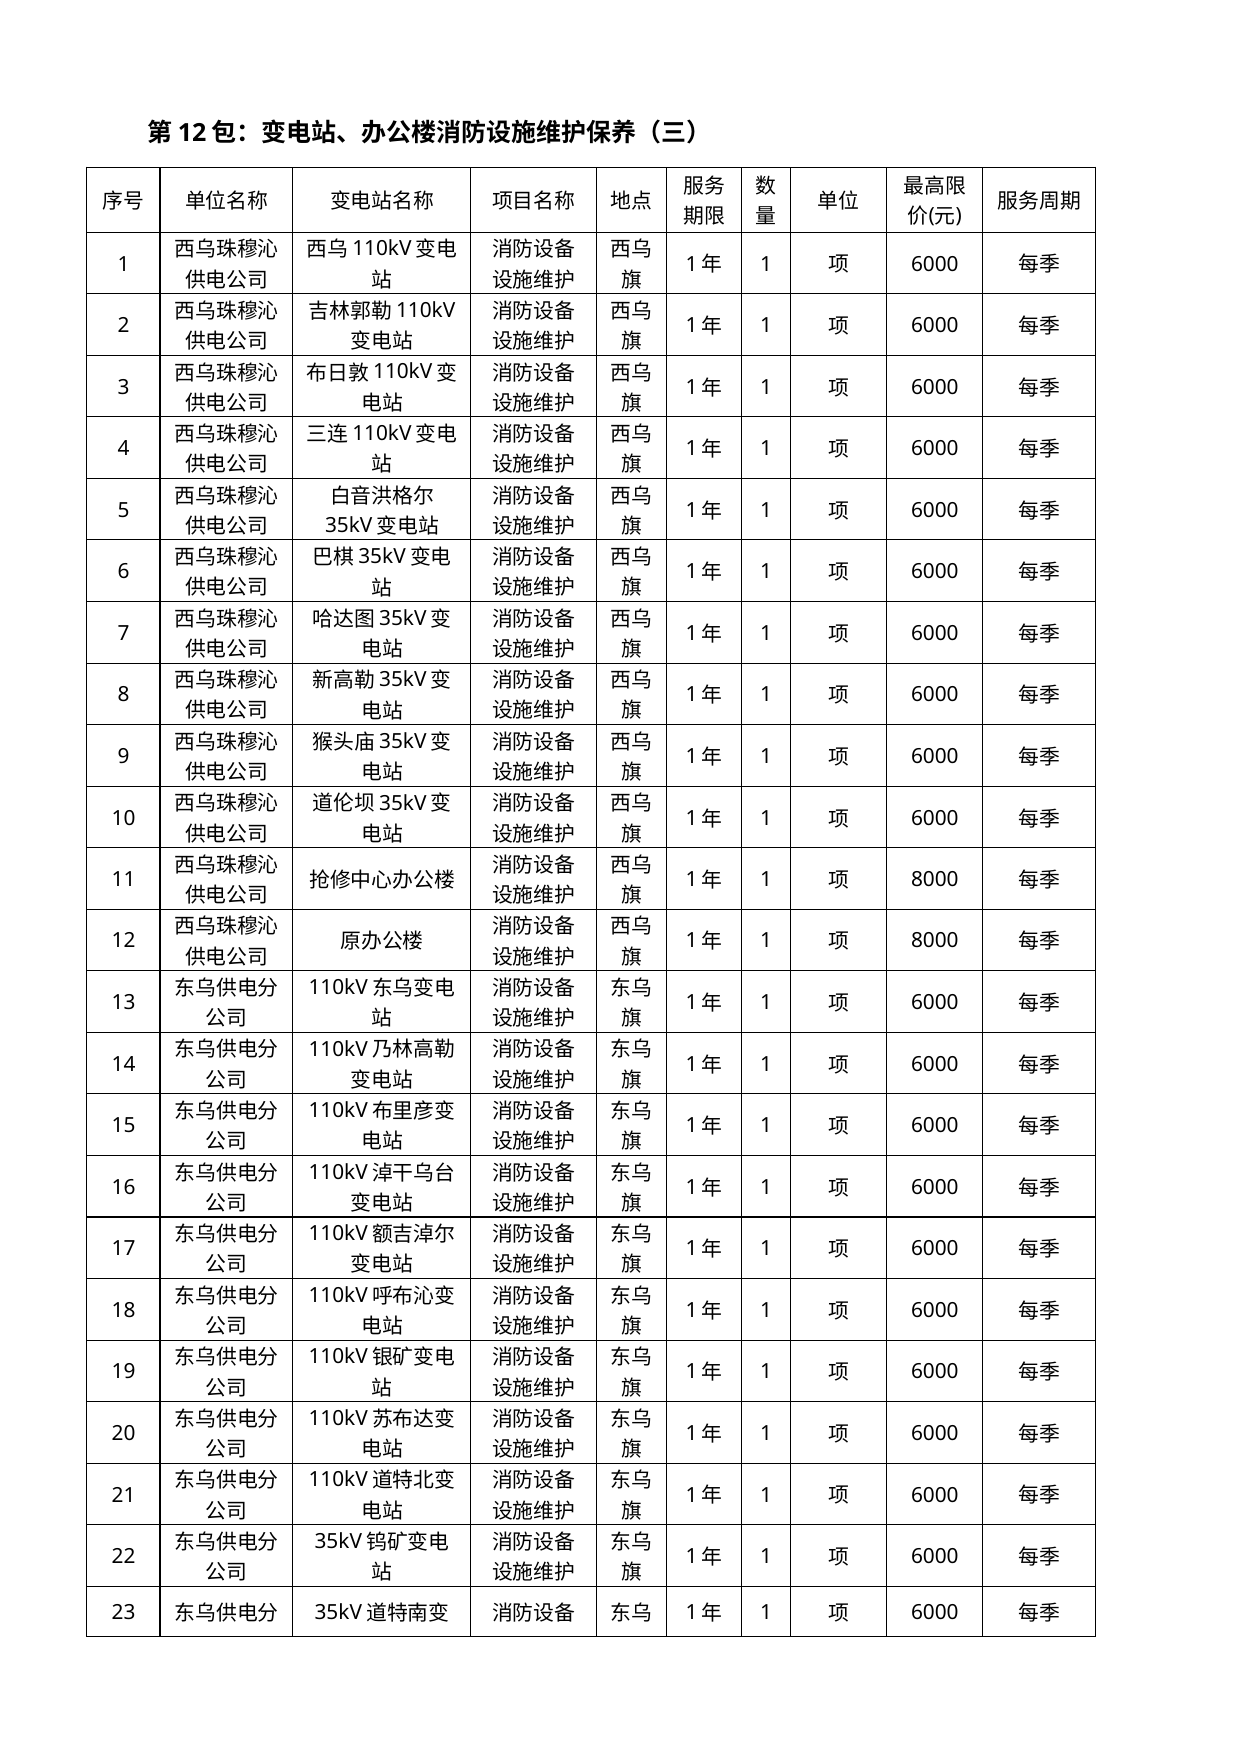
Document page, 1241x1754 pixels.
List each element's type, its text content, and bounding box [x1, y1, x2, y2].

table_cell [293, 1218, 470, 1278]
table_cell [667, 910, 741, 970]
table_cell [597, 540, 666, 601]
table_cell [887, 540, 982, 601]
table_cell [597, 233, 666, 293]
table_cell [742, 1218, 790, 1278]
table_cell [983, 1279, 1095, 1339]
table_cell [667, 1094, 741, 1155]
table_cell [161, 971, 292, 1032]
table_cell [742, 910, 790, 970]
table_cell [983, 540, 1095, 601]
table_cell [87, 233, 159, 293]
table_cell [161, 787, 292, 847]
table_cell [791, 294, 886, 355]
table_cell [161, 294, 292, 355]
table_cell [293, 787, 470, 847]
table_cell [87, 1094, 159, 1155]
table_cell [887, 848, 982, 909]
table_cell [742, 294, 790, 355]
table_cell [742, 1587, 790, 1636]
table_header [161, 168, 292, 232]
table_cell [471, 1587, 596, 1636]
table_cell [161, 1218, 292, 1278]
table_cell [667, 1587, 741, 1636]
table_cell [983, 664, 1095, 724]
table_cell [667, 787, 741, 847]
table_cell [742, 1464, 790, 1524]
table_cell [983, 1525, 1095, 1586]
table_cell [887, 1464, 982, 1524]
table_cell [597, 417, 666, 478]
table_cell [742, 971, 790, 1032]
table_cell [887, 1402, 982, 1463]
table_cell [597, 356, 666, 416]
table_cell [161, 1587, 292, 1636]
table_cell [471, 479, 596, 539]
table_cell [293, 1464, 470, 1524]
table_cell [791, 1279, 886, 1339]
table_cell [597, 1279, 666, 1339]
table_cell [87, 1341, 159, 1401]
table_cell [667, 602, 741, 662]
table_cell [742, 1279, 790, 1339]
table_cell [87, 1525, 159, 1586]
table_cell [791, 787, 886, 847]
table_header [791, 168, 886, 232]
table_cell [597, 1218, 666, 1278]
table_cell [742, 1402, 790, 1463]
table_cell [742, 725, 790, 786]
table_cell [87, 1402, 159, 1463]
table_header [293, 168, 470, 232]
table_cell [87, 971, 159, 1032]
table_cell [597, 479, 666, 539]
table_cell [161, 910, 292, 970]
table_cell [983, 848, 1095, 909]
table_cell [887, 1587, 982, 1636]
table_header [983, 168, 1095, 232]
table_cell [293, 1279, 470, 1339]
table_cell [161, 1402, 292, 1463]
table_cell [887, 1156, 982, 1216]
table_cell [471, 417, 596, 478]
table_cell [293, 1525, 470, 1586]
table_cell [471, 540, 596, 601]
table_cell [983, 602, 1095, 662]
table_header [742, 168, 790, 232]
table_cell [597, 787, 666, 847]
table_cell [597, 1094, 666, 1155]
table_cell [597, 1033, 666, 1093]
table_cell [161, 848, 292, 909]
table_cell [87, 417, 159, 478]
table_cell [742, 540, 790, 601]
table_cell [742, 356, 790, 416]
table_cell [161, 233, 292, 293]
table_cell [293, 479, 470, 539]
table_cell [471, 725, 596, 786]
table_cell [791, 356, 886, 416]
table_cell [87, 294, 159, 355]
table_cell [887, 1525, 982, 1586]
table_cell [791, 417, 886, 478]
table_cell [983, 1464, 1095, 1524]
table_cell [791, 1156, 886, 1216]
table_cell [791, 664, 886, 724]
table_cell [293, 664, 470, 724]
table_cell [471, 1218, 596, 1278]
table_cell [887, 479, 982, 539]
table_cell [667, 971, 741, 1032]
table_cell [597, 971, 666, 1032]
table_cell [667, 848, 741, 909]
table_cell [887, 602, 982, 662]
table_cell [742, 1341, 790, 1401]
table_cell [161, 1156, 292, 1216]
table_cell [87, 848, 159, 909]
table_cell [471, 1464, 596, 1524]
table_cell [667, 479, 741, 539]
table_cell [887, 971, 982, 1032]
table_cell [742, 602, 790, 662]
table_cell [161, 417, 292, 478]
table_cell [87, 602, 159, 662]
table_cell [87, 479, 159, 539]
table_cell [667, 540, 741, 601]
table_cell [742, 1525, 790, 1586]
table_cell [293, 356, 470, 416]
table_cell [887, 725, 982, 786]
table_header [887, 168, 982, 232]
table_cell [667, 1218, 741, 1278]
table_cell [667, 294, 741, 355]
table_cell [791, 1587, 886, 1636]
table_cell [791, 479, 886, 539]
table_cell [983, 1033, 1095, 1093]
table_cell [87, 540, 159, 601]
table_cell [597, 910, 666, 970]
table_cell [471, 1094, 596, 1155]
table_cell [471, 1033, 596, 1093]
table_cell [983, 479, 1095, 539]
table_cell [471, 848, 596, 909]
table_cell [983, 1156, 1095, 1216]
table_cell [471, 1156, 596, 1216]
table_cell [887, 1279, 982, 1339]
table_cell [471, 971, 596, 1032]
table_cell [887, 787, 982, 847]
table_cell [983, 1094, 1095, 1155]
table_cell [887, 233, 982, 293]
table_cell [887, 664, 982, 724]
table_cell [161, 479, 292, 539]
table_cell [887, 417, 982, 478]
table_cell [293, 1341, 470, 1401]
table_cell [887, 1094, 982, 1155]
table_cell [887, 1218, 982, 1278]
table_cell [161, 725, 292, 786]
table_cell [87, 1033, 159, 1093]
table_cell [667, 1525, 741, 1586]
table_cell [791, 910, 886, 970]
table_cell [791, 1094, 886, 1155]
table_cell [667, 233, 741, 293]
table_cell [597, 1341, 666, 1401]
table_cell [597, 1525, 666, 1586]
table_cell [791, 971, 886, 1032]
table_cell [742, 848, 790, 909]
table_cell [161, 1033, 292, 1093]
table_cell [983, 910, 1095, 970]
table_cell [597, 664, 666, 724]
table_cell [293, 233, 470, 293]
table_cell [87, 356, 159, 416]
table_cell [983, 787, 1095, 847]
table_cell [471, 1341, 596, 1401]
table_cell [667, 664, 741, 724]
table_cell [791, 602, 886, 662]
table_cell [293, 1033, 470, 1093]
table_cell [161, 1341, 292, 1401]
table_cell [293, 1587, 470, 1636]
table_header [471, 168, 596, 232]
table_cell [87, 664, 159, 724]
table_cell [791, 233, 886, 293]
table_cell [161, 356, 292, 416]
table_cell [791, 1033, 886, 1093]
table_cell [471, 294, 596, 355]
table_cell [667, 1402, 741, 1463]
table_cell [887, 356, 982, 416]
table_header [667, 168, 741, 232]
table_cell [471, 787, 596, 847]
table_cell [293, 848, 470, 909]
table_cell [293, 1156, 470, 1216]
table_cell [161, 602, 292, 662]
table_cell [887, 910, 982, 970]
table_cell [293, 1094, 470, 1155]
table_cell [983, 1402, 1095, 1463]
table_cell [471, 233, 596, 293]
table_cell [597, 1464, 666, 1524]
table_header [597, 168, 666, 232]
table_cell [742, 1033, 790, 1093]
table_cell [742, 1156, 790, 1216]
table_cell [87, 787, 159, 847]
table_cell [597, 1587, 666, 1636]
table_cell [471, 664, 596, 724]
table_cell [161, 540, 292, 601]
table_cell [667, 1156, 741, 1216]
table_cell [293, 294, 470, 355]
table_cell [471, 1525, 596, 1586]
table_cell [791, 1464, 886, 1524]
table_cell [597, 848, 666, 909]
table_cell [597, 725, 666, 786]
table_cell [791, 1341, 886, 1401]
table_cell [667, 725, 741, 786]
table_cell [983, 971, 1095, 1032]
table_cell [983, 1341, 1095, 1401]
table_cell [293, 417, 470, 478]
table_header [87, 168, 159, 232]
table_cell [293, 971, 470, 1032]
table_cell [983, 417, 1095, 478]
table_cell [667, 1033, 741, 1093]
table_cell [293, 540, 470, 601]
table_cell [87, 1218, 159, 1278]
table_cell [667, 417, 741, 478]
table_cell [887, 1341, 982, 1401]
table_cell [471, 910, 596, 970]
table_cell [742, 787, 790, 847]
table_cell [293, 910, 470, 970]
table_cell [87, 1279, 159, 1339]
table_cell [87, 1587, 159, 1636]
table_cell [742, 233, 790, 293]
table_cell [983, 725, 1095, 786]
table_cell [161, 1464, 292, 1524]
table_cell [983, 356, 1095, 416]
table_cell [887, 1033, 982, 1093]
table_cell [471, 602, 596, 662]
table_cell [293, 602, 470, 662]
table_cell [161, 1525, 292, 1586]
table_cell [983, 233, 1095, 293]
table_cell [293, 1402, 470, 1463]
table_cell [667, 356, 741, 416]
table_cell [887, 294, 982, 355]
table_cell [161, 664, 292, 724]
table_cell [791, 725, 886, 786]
text 第12包：变电站、办公楼消防设施维护保养（三） [148, 112, 1092, 148]
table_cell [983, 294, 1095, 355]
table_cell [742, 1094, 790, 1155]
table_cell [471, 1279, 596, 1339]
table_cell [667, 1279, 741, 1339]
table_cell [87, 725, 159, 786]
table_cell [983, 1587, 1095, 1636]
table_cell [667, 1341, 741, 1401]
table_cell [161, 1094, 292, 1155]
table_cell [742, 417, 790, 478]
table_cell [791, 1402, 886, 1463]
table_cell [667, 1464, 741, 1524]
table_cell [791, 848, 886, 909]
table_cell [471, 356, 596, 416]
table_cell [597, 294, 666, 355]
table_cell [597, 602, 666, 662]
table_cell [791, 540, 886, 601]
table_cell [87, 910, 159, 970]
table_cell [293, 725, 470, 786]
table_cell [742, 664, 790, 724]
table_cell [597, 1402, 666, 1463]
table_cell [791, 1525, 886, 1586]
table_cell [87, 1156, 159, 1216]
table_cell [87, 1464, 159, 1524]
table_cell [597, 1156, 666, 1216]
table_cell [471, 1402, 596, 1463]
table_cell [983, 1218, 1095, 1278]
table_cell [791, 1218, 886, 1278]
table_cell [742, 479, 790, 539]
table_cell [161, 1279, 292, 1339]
